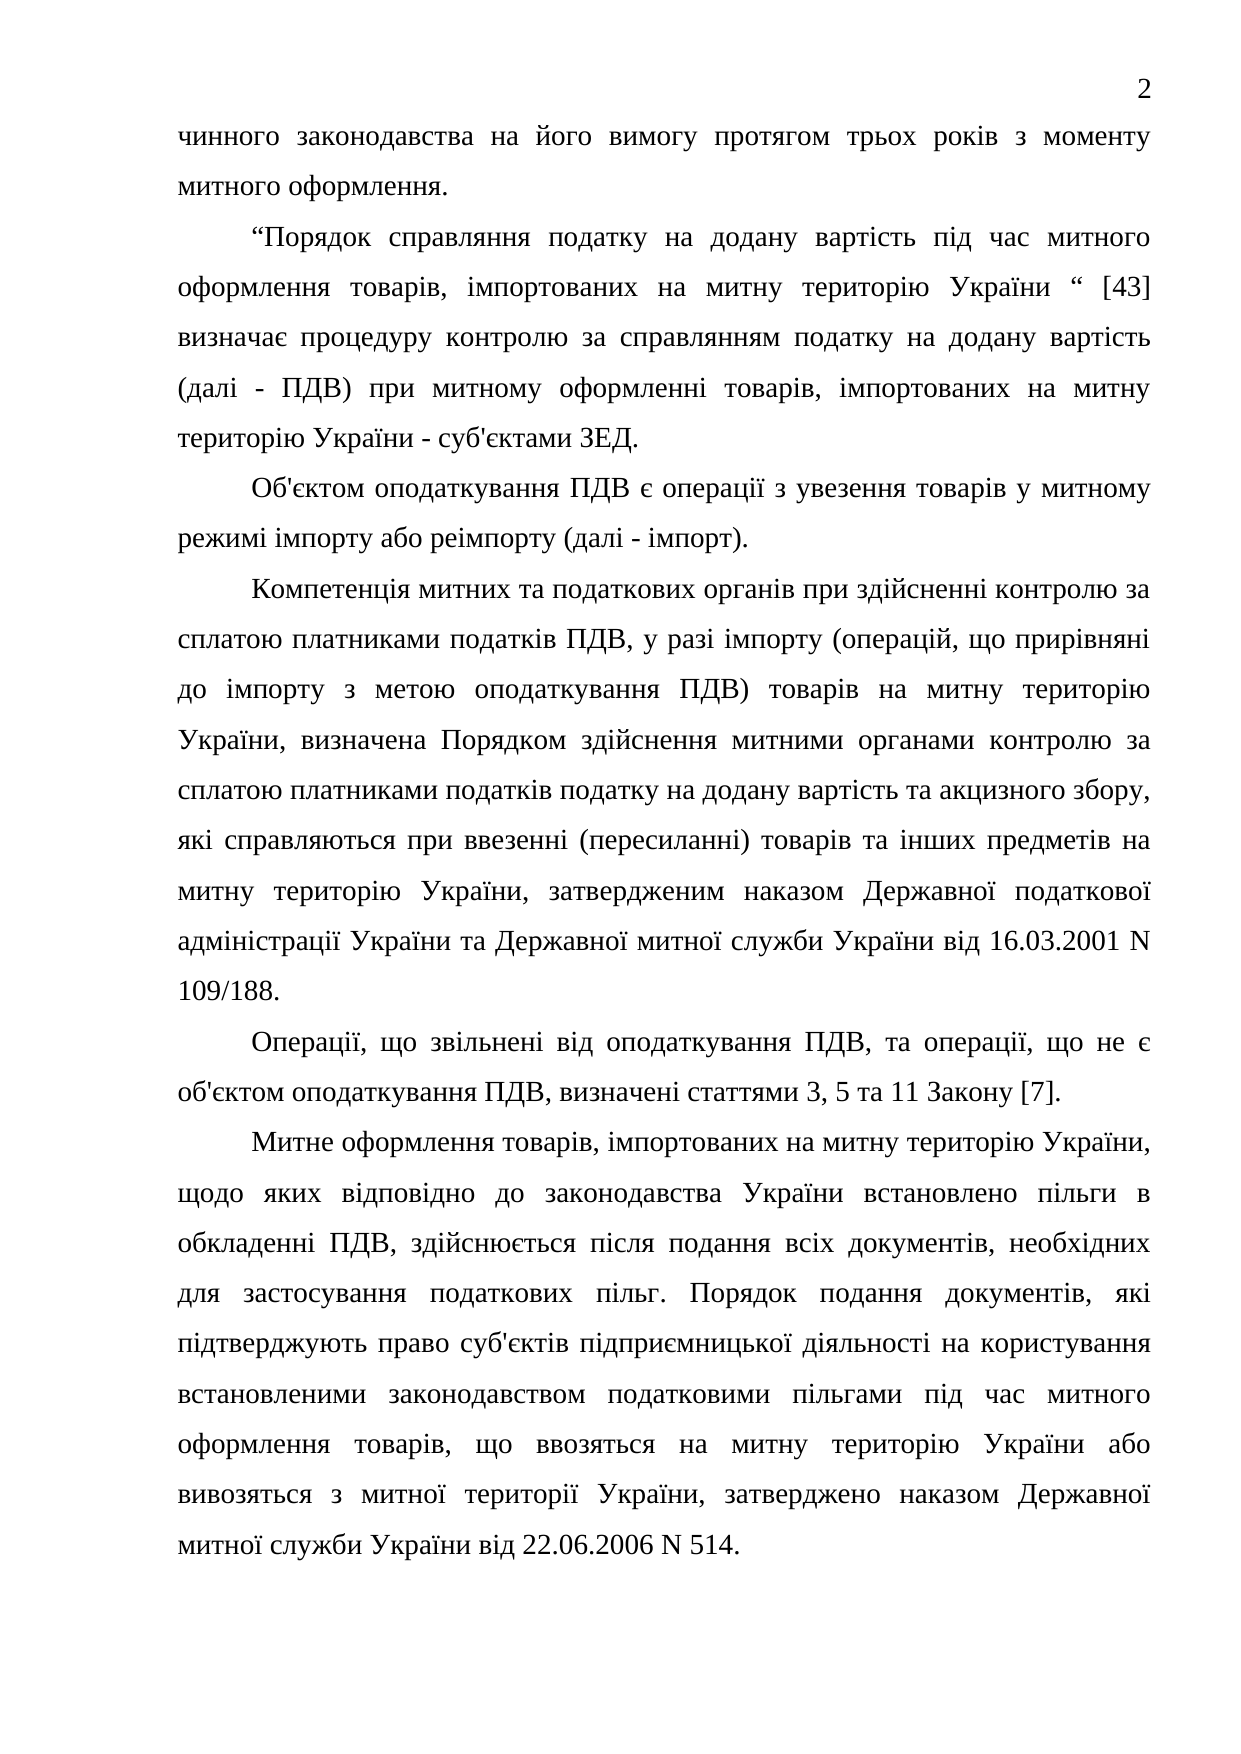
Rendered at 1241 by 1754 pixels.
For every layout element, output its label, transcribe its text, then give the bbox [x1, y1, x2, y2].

text “Порядок справляння податку на додану вартість під час митного оформлення товарів, імпортованих на митну територію України “ [43] визначає процедуру контролю за справлянням податку на додану вартість (далі - ПДВ) при митному оформленні товарів, імпортованих на митну територію України - суб'єктами ЗЕД. [177, 219, 1152, 453]
text Митне оформлення товарів, імпортованих на митну територію України, щодо яких відповідно до законодавства України встановлено пільги в обкладенні ПДВ, здійснюється після подання всіх документів, необхідних для застосування податкових пільг. Порядок подання документів, які підтверджують право суб'єктів підприємницької діяльності на користування встановленими законодавством податковими пільгами під час митного оформлення товарів, що ввозяться на митну територію України або вивозяться з митної території України, затверджено наказом Державної митної служби України від 22.06.2006 N 514. [177, 1124, 1152, 1560]
text Компетенція митних та податкових органів при здійсненні контролю за сплатою платниками податків ПДВ, у разі імпорту (операцій, що прирівняні до імпорту з метою оподаткування ПДВ) товарів на митну територію України, визначена Порядком здійснення митними органами контролю за сплатою платниками податків податку на додану вартість та акцизного збору, які справляються при ввезенні (пересиланні) товарів та інших предметів на митну територію України, затвердженим наказом Державної податкової адміністрації України та Державної митної служби України від 16.03.2001 N 109/188. [177, 571, 1152, 1007]
text Об'єктом оподаткування ПДВ є операції з увезення товарів у митному режимі імпорту або реімпорту (далі - імпорт). [177, 470, 1152, 554]
text Операції, що звільнені від оподаткування ПДВ, та операції, що не є об'єктом оподаткування ПДВ, визначені статтями 3, 5 та 11 Закону [7]. [177, 1024, 1152, 1108]
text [177, 118, 1152, 202]
